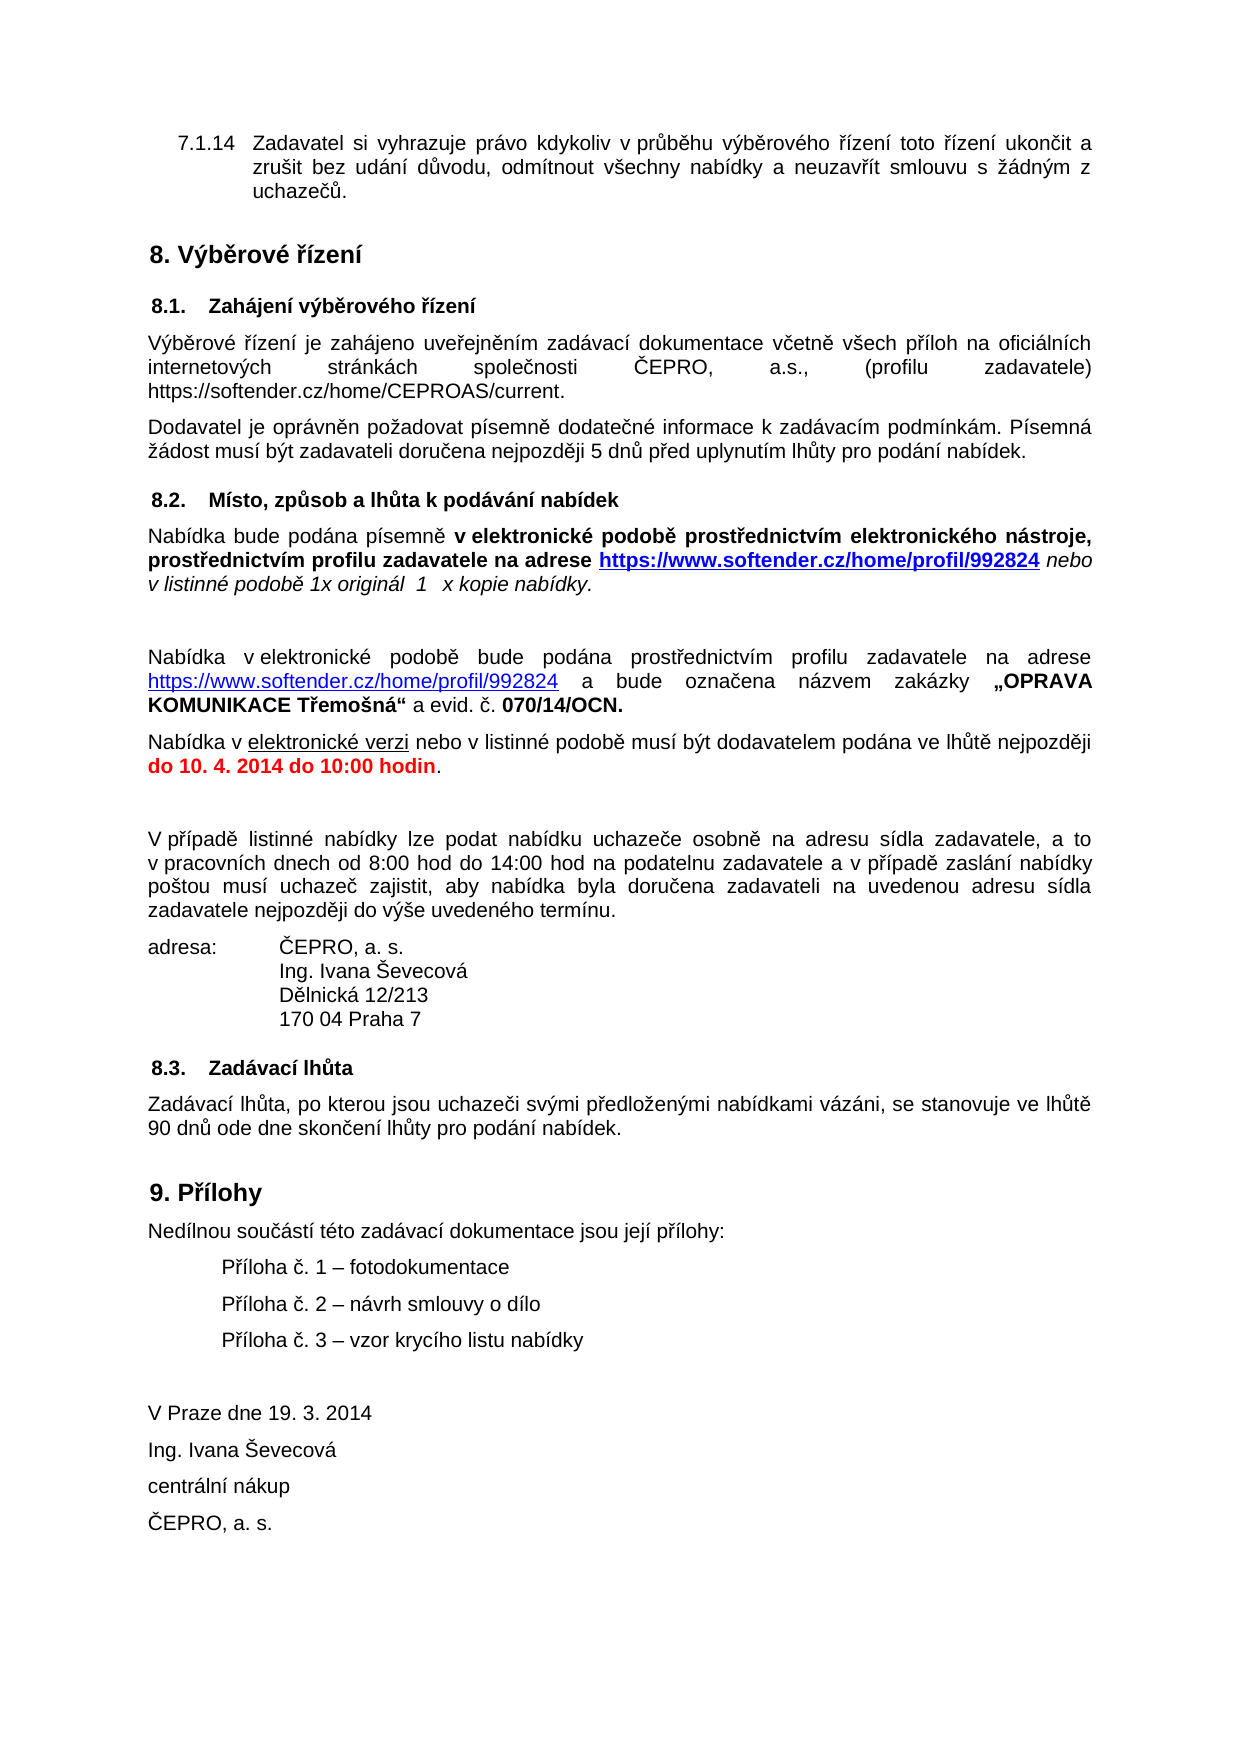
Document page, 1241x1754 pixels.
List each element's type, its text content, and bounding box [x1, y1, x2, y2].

text Nedílnou součástí této zadávací dokumentace jsou její přílohy: [148, 1219, 1093, 1243]
subtitle Zahájení výběrového řízení [151, 294, 1093, 318]
text Příloha č. 2 – návrh smlouvy o dílo [148, 1292, 1093, 1316]
text Nabídka v elektronické podobě bude podána prostřednictvím profilu zadavatele na adrese https://www.softender.cz/home/profil/992824 a bude označena názvem zakázky „OPRAVA KOMUNIKACE Třemošná“ a evid. č. 070/14/OCN. [148, 645, 1093, 717]
subtitle Výběrové řízení [149, 240, 1093, 269]
text Nabídka bude podána písemně v elektronické podobě prostřednictvím elektronického nástroje, prostřednictvím profilu zadavatele na adrese https://www.softender.cz/home/profil/992824 nebo v listinné podobě 1x originál 1 x kopie nabídky. [148, 524, 1093, 596]
text 170 04 Praha 7 [148, 1007, 1093, 1031]
list Zadavatel si vyhrazuje právo kdykoliv v průběhu výběrového řízení toto řízení ukončit a zrušit bez udání důvodu, odmítnout všechny nabídky a neuzavřít smlouvu s žádným z uchazečů. [177, 131, 1093, 203]
text V případě listinné nabídky lze podat nabídku uchazeče osobně na adresu sídla zadavatele, a to v pracovních dnech od 8:00 hod do 14:00 hod na podatelnu zadavatele a v případě zaslání nabídky poštou musí uchazeč zajistit, aby nabídka byla doručena zadavateli na uvedenou adresu sídla zadavatele nejpozději do výše uvedeného termínu. [148, 826, 1093, 922]
text ČEPRO, a. s. [148, 1510, 1093, 1534]
text Příloha č. 1 – fotodokumentace [148, 1255, 1093, 1279]
text Dělnická 12/213 [148, 983, 1093, 1007]
text V Praze dne 19. 3. 2014 [148, 1401, 1093, 1425]
text Příloha č. 3 – vzor krycího listu nabídky [148, 1328, 1093, 1352]
subtitle Přílohy [149, 1177, 1093, 1206]
text Ing. Ivana Ševecová [148, 1437, 1093, 1461]
text centrální nákup [148, 1474, 1093, 1498]
subtitle Zadávací lhůta [151, 1056, 1093, 1079]
text Nabídka v elektronické verzi nebo v listinné podobě musí být dodavatelem podána ve lhůtě nejpozději do 10. 4. 2014 do 10:00 hodin. [148, 729, 1093, 777]
text adresa: ČEPRO, a. s. [148, 935, 1093, 959]
text Zadávací lhůta, po kterou jsou uchazeči svými předloženými nabídkami vázáni, se stanovuje ve lhůtě 90 dnů ode dne skončení lhůty pro podání nabídek. [148, 1092, 1093, 1140]
text Výběrové řízení je zahájeno uveřejněním zadávací dokumentace včetně všech příloh na oficiálních internetových stránkách společnosti ČEPRO, a.s., (profilu zadavatele) https://softender.cz/home/CEPROAS/current. [148, 331, 1093, 402]
subtitle Místo, způsob a lhůta k podávání nabídek [151, 488, 1093, 512]
text Ing. Ivana Ševecová [148, 959, 1093, 983]
text Dodavatel je oprávněn požadovat písemně dodatečné informace k zadávacím podmínkám. Písemná žádost musí být zadavateli doručena nejpozději 5 dnů před uplynutím lhůty pro podání nabídek. [148, 415, 1093, 463]
